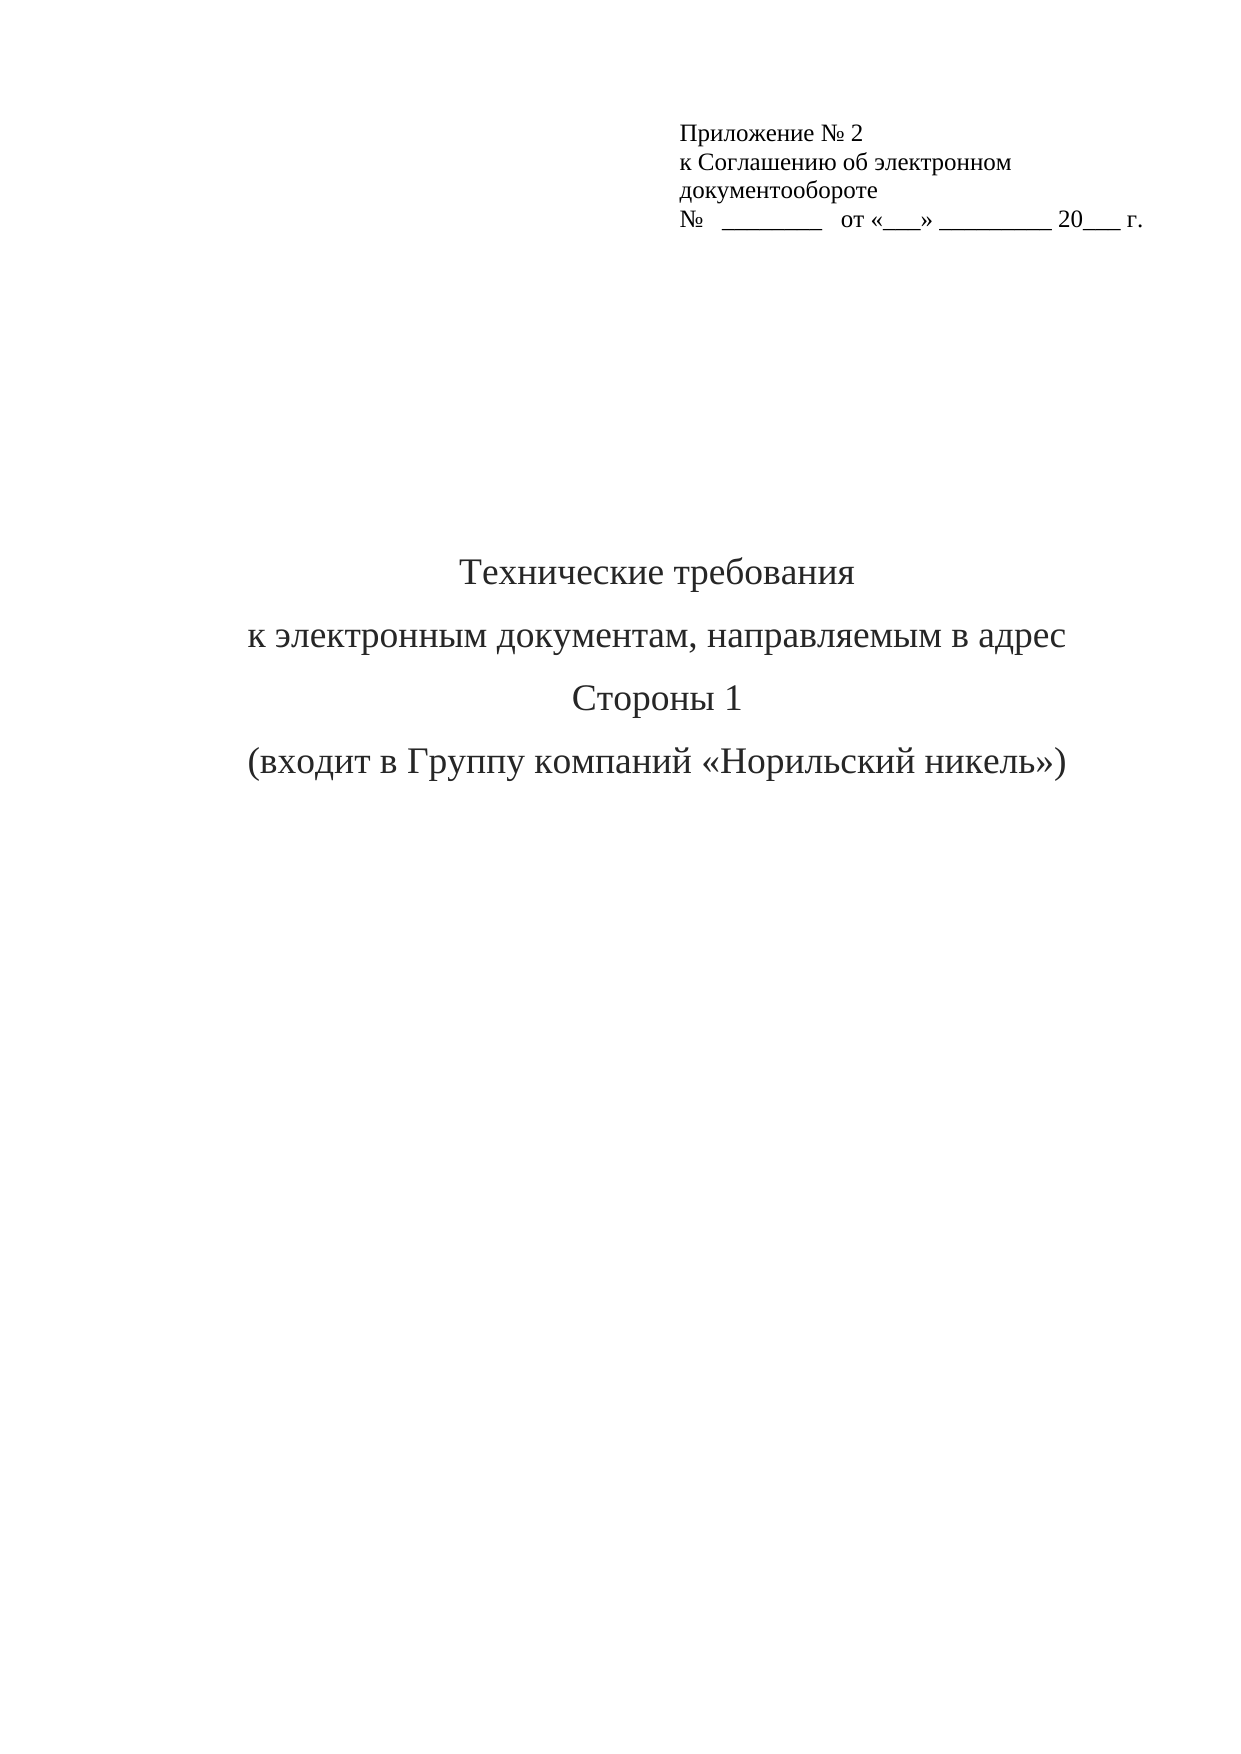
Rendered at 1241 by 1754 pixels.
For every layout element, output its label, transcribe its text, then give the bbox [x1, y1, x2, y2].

text к электронным документам, направляемым в адрес [162, 612, 1152, 656]
text Стороны 1 [162, 676, 1152, 719]
text Приложение № 2 [679, 118, 1152, 147]
text (входит в Группу компаний «Норильский никель») [162, 739, 1152, 782]
text к Соглашению об электронном документообороте [679, 147, 1152, 204]
text Технические требования [162, 549, 1152, 592]
text № ________ от «___» _________ 20___ г. [679, 204, 1152, 233]
